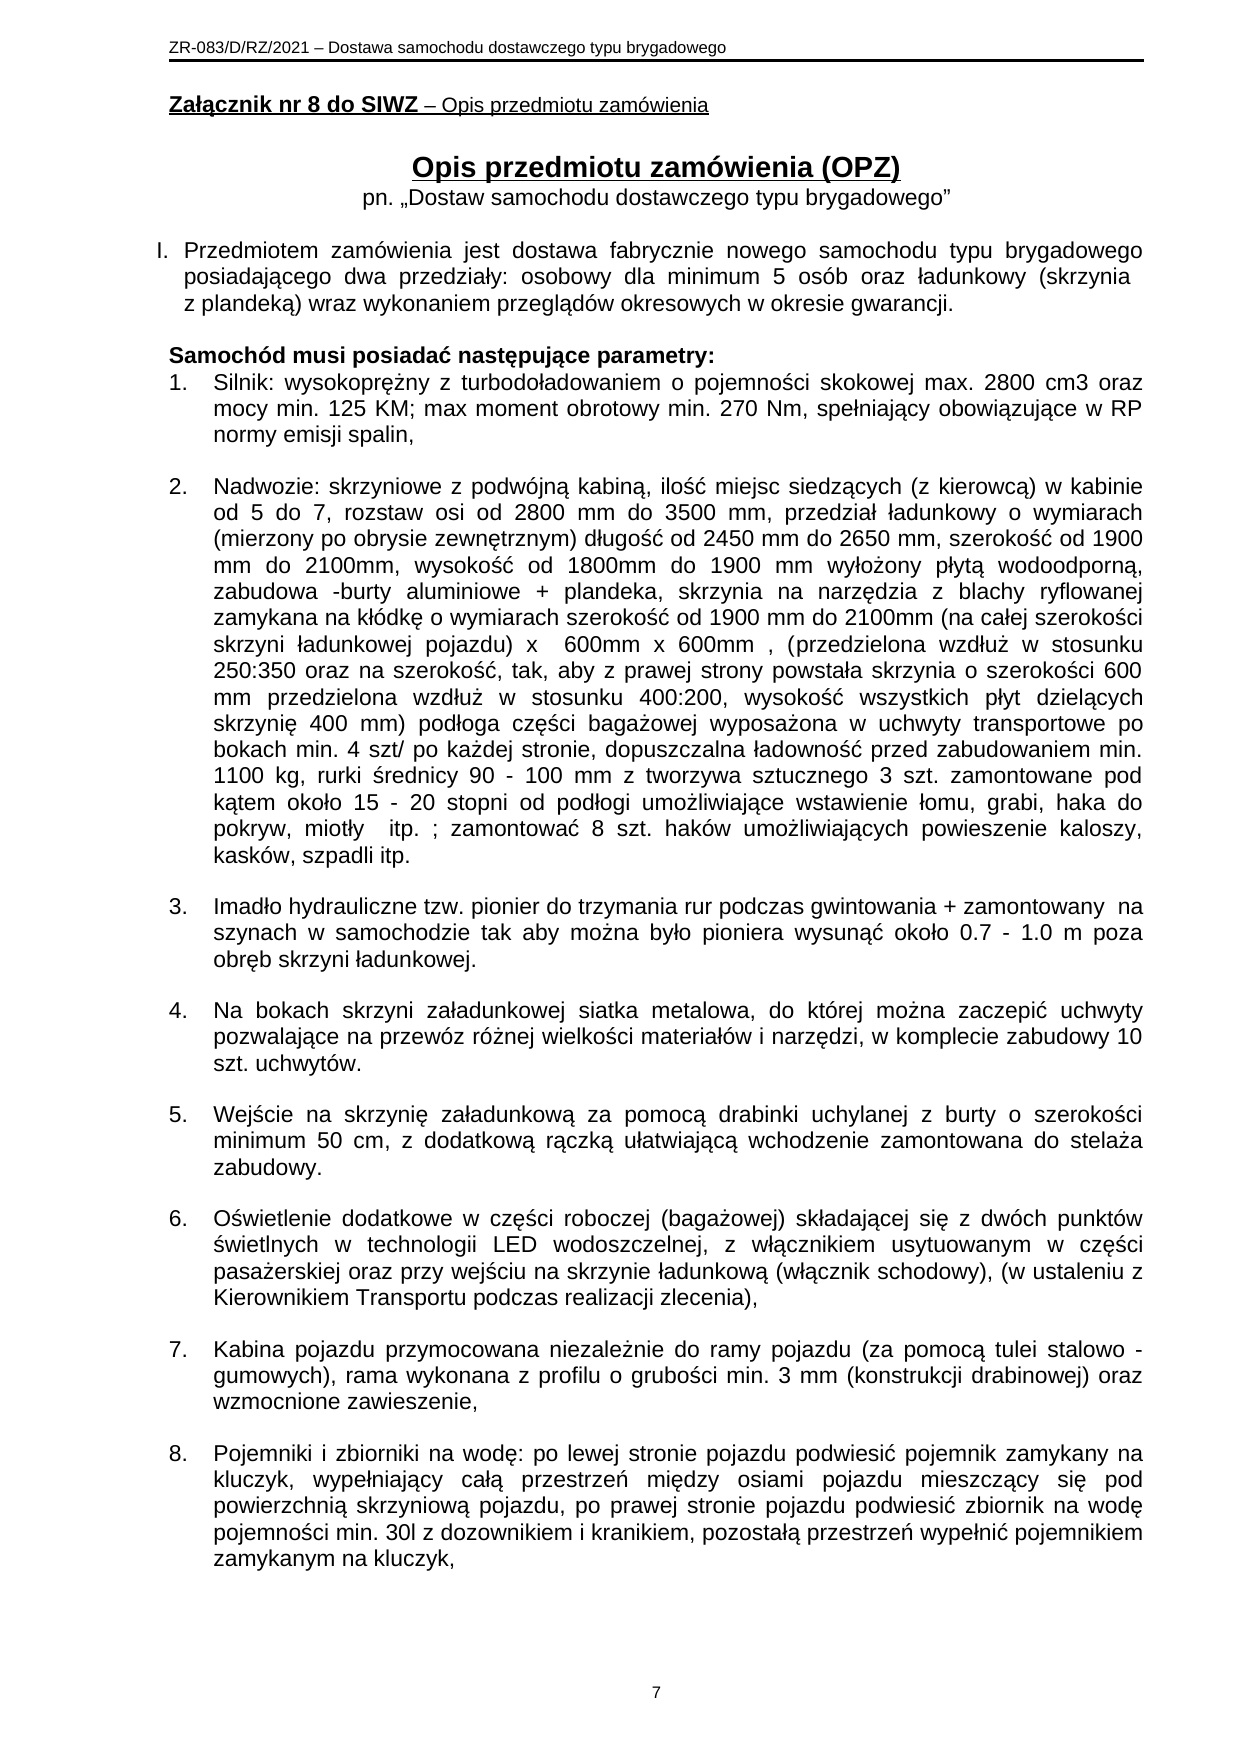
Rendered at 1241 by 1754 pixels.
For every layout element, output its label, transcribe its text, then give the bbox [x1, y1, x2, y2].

text Opis przedmiotu zamówienia (OPZ) [169, 151, 1144, 184]
text pn. „Dostaw samochodu dostawczego typu brygadowego” [169, 184, 1144, 210]
list Oświetlenie dodatkowe w części roboczej (bagażowej) składającej się z dwóch punktów świetlnych w technologii LED wodoszczelnej, z włącznikiem usytuowanym w części pasażerskiej oraz przy wejściu na skrzynie ładunkową (włącznik schodowy), (w ustaleniu z Kierownikiem Transportu podczas realizacji zlecenia), [169, 1205, 1144, 1311]
list Silnik: wysokoprężny z turbodoładowaniem o pojemności skokowej max. 2800 cm3 oraz mocy min. 125 KM; max moment obrotowy min. 270 Nm, spełniający obowiązujące w RP normy emisji spalin, [169, 368, 1144, 448]
list Nadwozie: skrzyniowe z podwójną kabiną, ilość miejsc siedzących (z kierowcą) w kabinie od 5 do 7, rozstaw osi od 2800 mm do 3500 mm, przedział ładunkowy o wymiarach (mierzony po obrysie zewnętrznym) długość od 2450 mm do 2650 mm, szerokość od 1900 mm do 2100mm, wysokość od 1800mm do 1900 mm wyłożony płytą wodoodporną, zabudowa -burty aluminiowe + plandeka, skrzynia na narzędzia z blachy ryflowanej zamykana na kłódkę o wymiarach szerokość od 1900 mm do 2100mm (na całej szerokości skrzyni ładunkowej pojazdu) x 600mm x 600mm , (przedzielona wzdłuż w stosunku 250:350 oraz na szerokość, tak, aby z prawej strony powstała skrzynia o szerokości 600 mm przedzielona wzdłuż w stosunku 400:200, wysokość wszystkich płyt dzielących skrzynię 400 mm) podłoga części bagażowej wyposażona w uchwyty transportowe po bokach min. 4 szt/ po każdej stronie, dopuszczalna ładowność przed zabudowaniem min. 1100 kg, rurki średnicy 90 - 100 mm z tworzywa sztucznego 3 szt. zamontowane pod kątem około 15 - 20 stopni od podłogi umożliwiające wstawienie łomu, grabi, haka do pokryw, miotły itp. ; zamontować 8 szt. haków umożliwiających powieszenie kaloszy, kasków, szpadli itp. [169, 473, 1144, 868]
list Imadło hydrauliczne tzw. pionier do trzymania rur podczas gwintowania + zamontowany na szynach w samochodzie tak aby można było pioniera wysunąć około 0.7 - 1.0 m poza obręb skrzyni ładunkowej. [169, 893, 1144, 972]
list Kabina pojazdu przymocowana niezależnie do ramy pojazdu (za pomocą tulei stalowo - gumowych), rama wykonana z profilu o grubości min. 3 mm (konstrukcji drabinowej) oraz wzmocnione zawieszenie, [169, 1336, 1144, 1414]
text Załącznik nr 8 do SIWZ – Opis przedmiotu zamówienia [169, 91, 1144, 117]
list Na bokach skrzyni załadunkowej siatka metalowa, do której można zaczepić uchwyty pozwalające na przewóz różnej wielkości materiałów i narzędzi, w komplecie zabudowy 10 szt. uchwytów. [169, 997, 1144, 1076]
text Samochód musi posiadać następujące parametry: [169, 342, 1144, 368]
list Wejście na skrzynię załadunkową za pomocą drabinki uchylanej z burty o szerokości minimum 50 cm, z dodatkową rączką ułatwiającą wchodzenie zamontowana do stelaża zabudowy. [169, 1101, 1144, 1180]
list Pojemniki i zbiorniki na wodę: po lewej stronie pojazdu podwiesić pojemnik zamykany na kluczyk, wypełniający całą przestrzeń między osiami pojazdu mieszczący się pod powierzchnią skrzyniową pojazdu, po prawej stronie pojazdu podwiesić zbiornik na wodę pojemności min. 30l z dozownikiem i kranikiem, pozostałą przestrzeń wypełnić pojemnikiem zamykanym na kluczyk, [169, 1439, 1144, 1571]
list Przedmiotem zamówienia jest dostawa fabrycznie nowego samochodu typu brygadowego posiadającego dwa przedziały: osobowy dla minimum 5 osób oraz ładunkowy (skrzynia z plandeką) wraz wykonaniem przeglądów okresowych w okresie gwarancji. [169, 237, 1144, 316]
